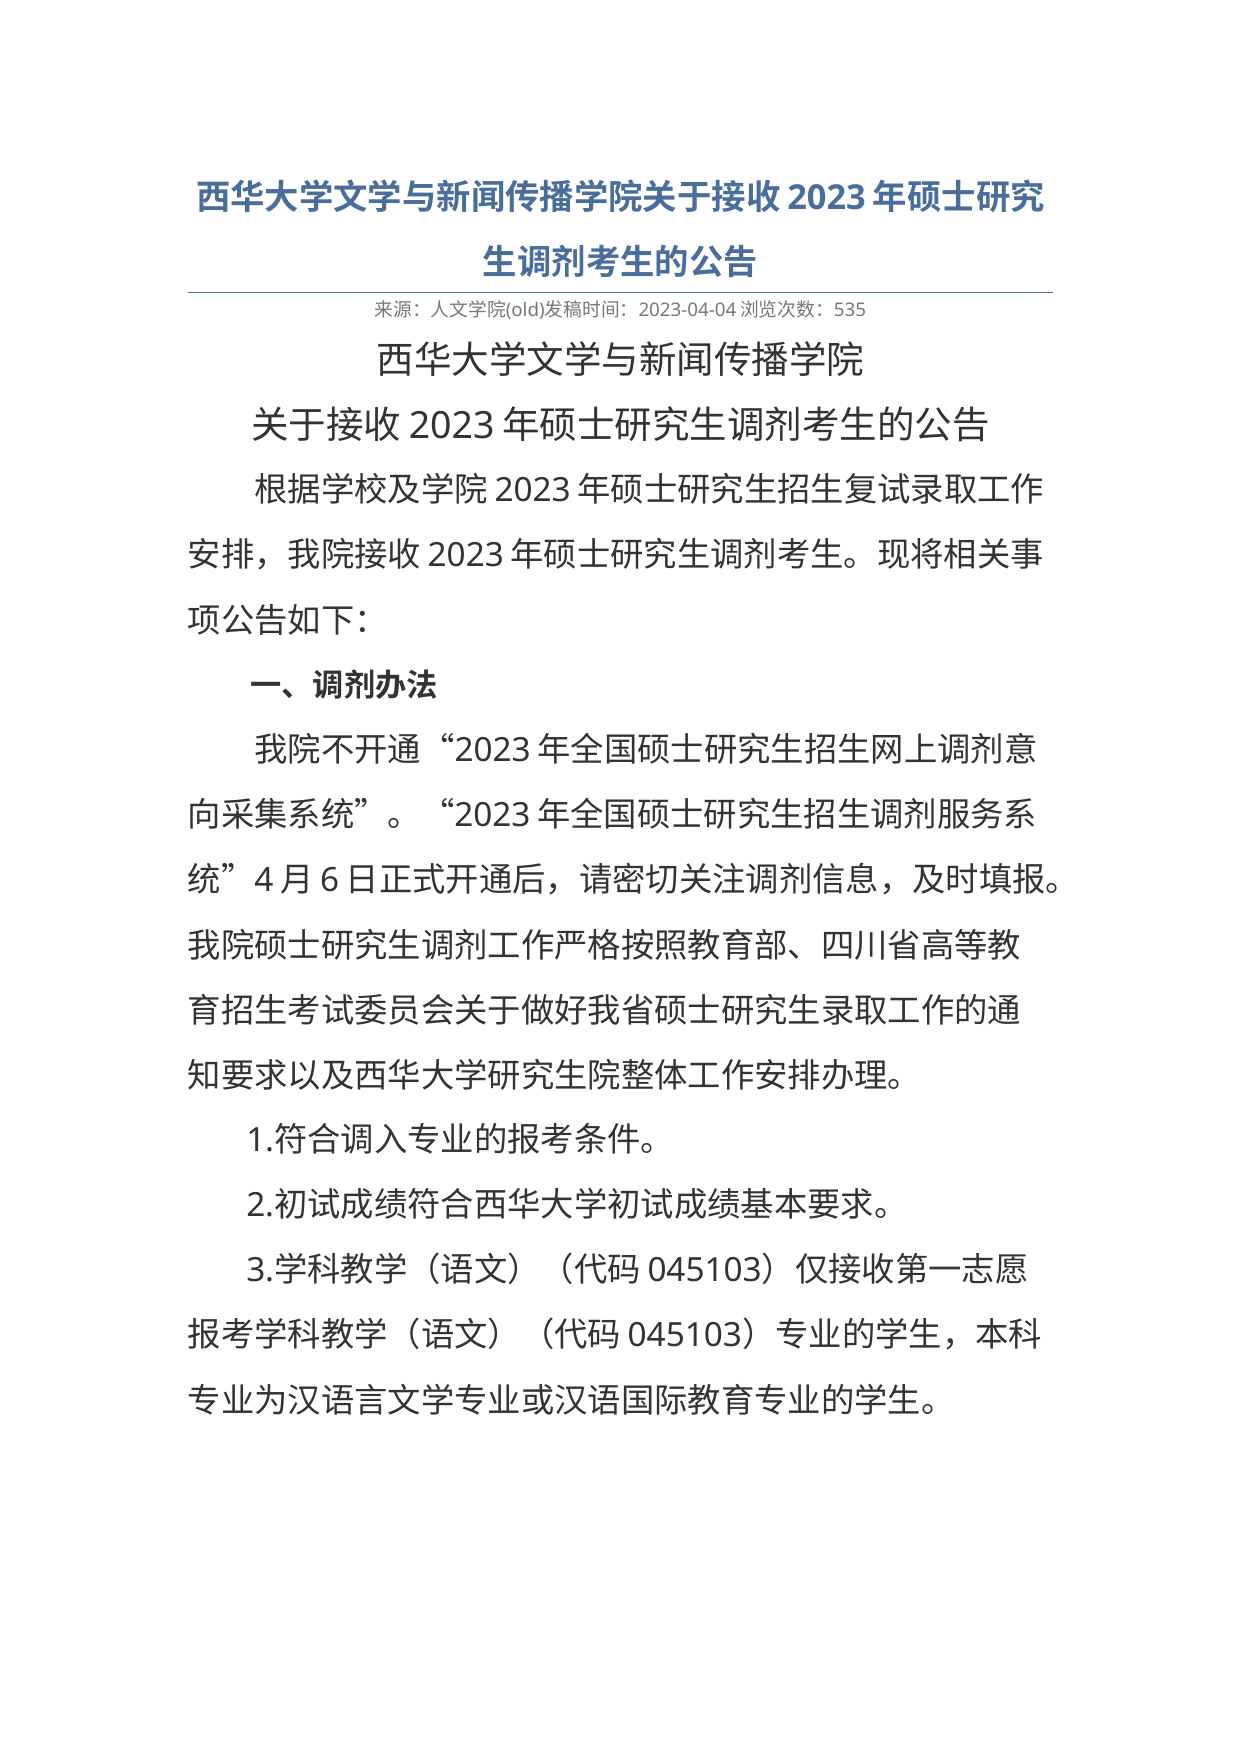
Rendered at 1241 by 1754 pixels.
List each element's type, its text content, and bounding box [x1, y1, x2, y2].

text 1.符合调入专业的报考条件。 [187, 1105, 1053, 1170]
text 西华大学文学与新闻传播学院关于接收2023年硕士研究生调剂考生的公告 [187, 162, 1053, 292]
text 3.学科教学（语文）（代码045103）仅接收第一志愿报考学科教学（语文）（代码045103）专业的学生，本科专业为汉语言文学专业或汉语国际教育专业的学生。 [187, 1235, 1053, 1430]
text 我院不开通“2023年全国硕士研究生招生网上调剂意向采集系统”。“2023年全国硕士研究生招生调剂服务系统”4月6日正式开通后，请密切关注调剂信息，及时填报。我院硕士研究生调剂工作严格按照教育部、四川省高等教育招生考试委员会关于做好我省硕士研究生录取工作的通知要求以及西华大学研究生院整体工作安排办理。 [187, 715, 1053, 1105]
text 来源：人文学院(old)发稿时间：2023-04-04浏览次数：535 [187, 292, 1053, 325]
text 一、调剂办法 [187, 650, 1053, 715]
text 关于接收2023年硕士研究生调剂考生的公告 [187, 390, 1053, 455]
text 西华大学文学与新闻传播学院 [187, 325, 1053, 390]
text 2.初试成绩符合西华大学初试成绩基本要求。 [187, 1170, 1053, 1235]
text 根据学校及学院2023年硕士研究生招生复试录取工作安排，我院接收2023年硕士研究生调剂考生。现将相关事项公告如下： [187, 455, 1053, 650]
